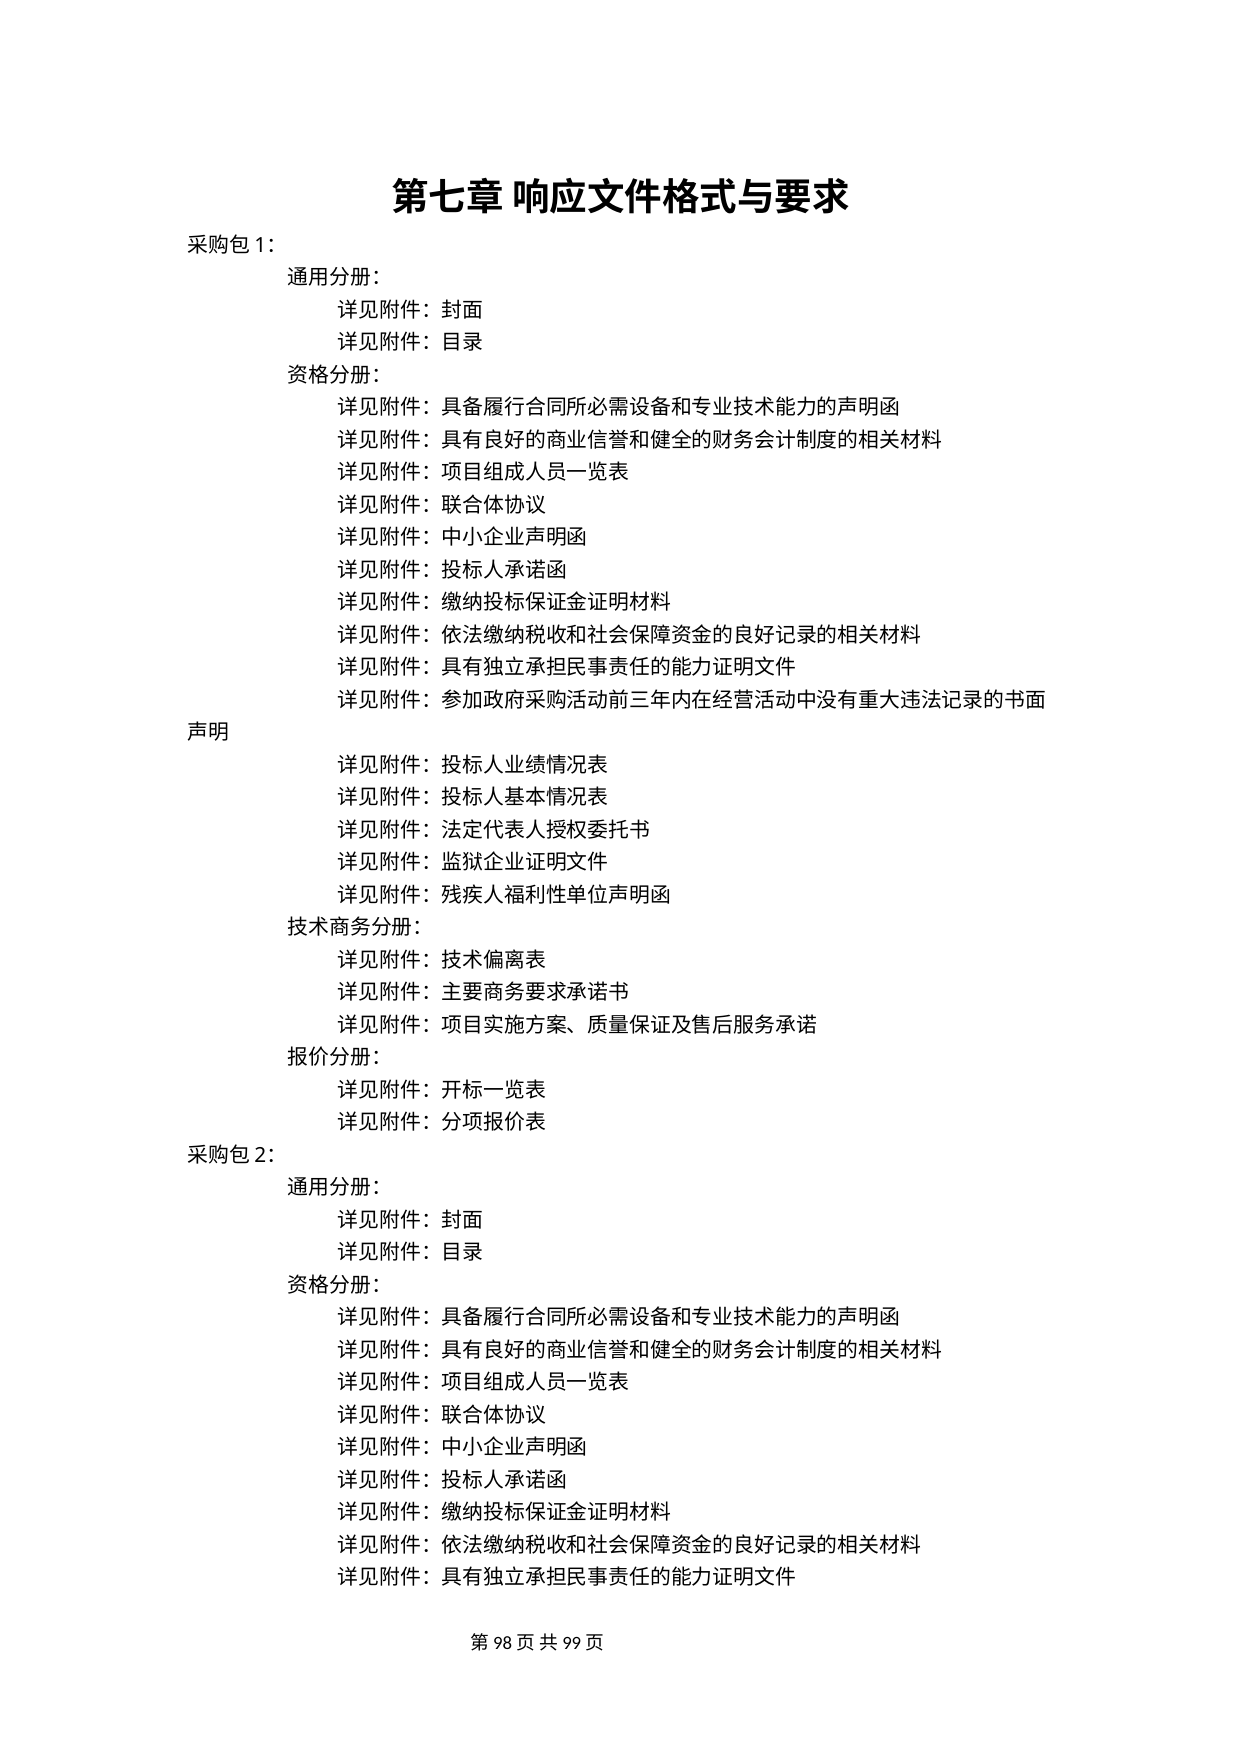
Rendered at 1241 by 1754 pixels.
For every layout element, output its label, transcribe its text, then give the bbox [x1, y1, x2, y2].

text 详见附件：具备履行合同所必需设备和专业技术能力的声明函 [187, 389, 1053, 422]
text 详见附件：项目实施方案、质量保证及售后服务承诺 [187, 1007, 1053, 1039]
text 详见附件：分项报价表 [187, 1104, 1053, 1137]
text 详见附件：封面 [187, 1202, 1053, 1234]
text 第七章 响应文件格式与要求 [187, 162, 1053, 227]
text 详见附件：项目组成人员一览表 [187, 454, 1053, 487]
text 技术商务分册： [187, 909, 1053, 942]
text 详见附件：中小企业声明函 [187, 519, 1053, 552]
text 详见附件：参加政府采购活动前三年内在经营活动中没有重大违法记录的书面声明 [187, 682, 1053, 747]
text 通用分册： [187, 1169, 1053, 1202]
text 详见附件：依法缴纳税收和社会保障资金的良好记录的相关材料 [187, 617, 1053, 649]
text 详见附件：封面 [187, 292, 1053, 324]
text 详见附件：具有独立承担民事责任的能力证明文件 [187, 1559, 1053, 1592]
text 资格分册： [187, 1267, 1053, 1299]
text 详见附件：具备履行合同所必需设备和专业技术能力的声明函 [187, 1299, 1053, 1332]
text 采购包1： [187, 227, 1053, 259]
text 详见附件：投标人承诺函 [187, 552, 1053, 584]
text 详见附件：具有独立承担民事责任的能力证明文件 [187, 649, 1053, 682]
text 详见附件：项目组成人员一览表 [187, 1364, 1053, 1397]
text 资格分册： [187, 357, 1053, 389]
text 详见附件：投标人承诺函 [187, 1462, 1053, 1494]
text 详见附件：中小企业声明函 [187, 1429, 1053, 1462]
text 详见附件：法定代表人授权委托书 [187, 812, 1053, 844]
text 详见附件：开标一览表 [187, 1072, 1053, 1104]
text 详见附件：依法缴纳税收和社会保障资金的良好记录的相关材料 [187, 1527, 1053, 1559]
text 详见附件：投标人基本情况表 [187, 779, 1053, 812]
text 详见附件：投标人业绩情况表 [187, 747, 1053, 779]
text 详见附件：技术偏离表 [187, 942, 1053, 974]
text 详见附件：目录 [187, 1234, 1053, 1267]
text 详见附件：具有良好的商业信誉和健全的财务会计制度的相关材料 [187, 1332, 1053, 1364]
text 采购包2： [187, 1137, 1053, 1169]
text 详见附件：目录 [187, 324, 1053, 357]
text 报价分册： [187, 1039, 1053, 1072]
text 详见附件：缴纳投标保证金证明材料 [187, 584, 1053, 617]
text 详见附件：联合体协议 [187, 1397, 1053, 1429]
text 详见附件：缴纳投标保证金证明材料 [187, 1494, 1053, 1527]
text 详见附件：监狱企业证明文件 [187, 844, 1053, 877]
text 详见附件：具有良好的商业信誉和健全的财务会计制度的相关材料 [187, 422, 1053, 454]
text 通用分册： [187, 259, 1053, 292]
text 详见附件：联合体协议 [187, 487, 1053, 519]
text 详见附件：主要商务要求承诺书 [187, 974, 1053, 1007]
text 详见附件：残疾人福利性单位声明函 [187, 877, 1053, 909]
